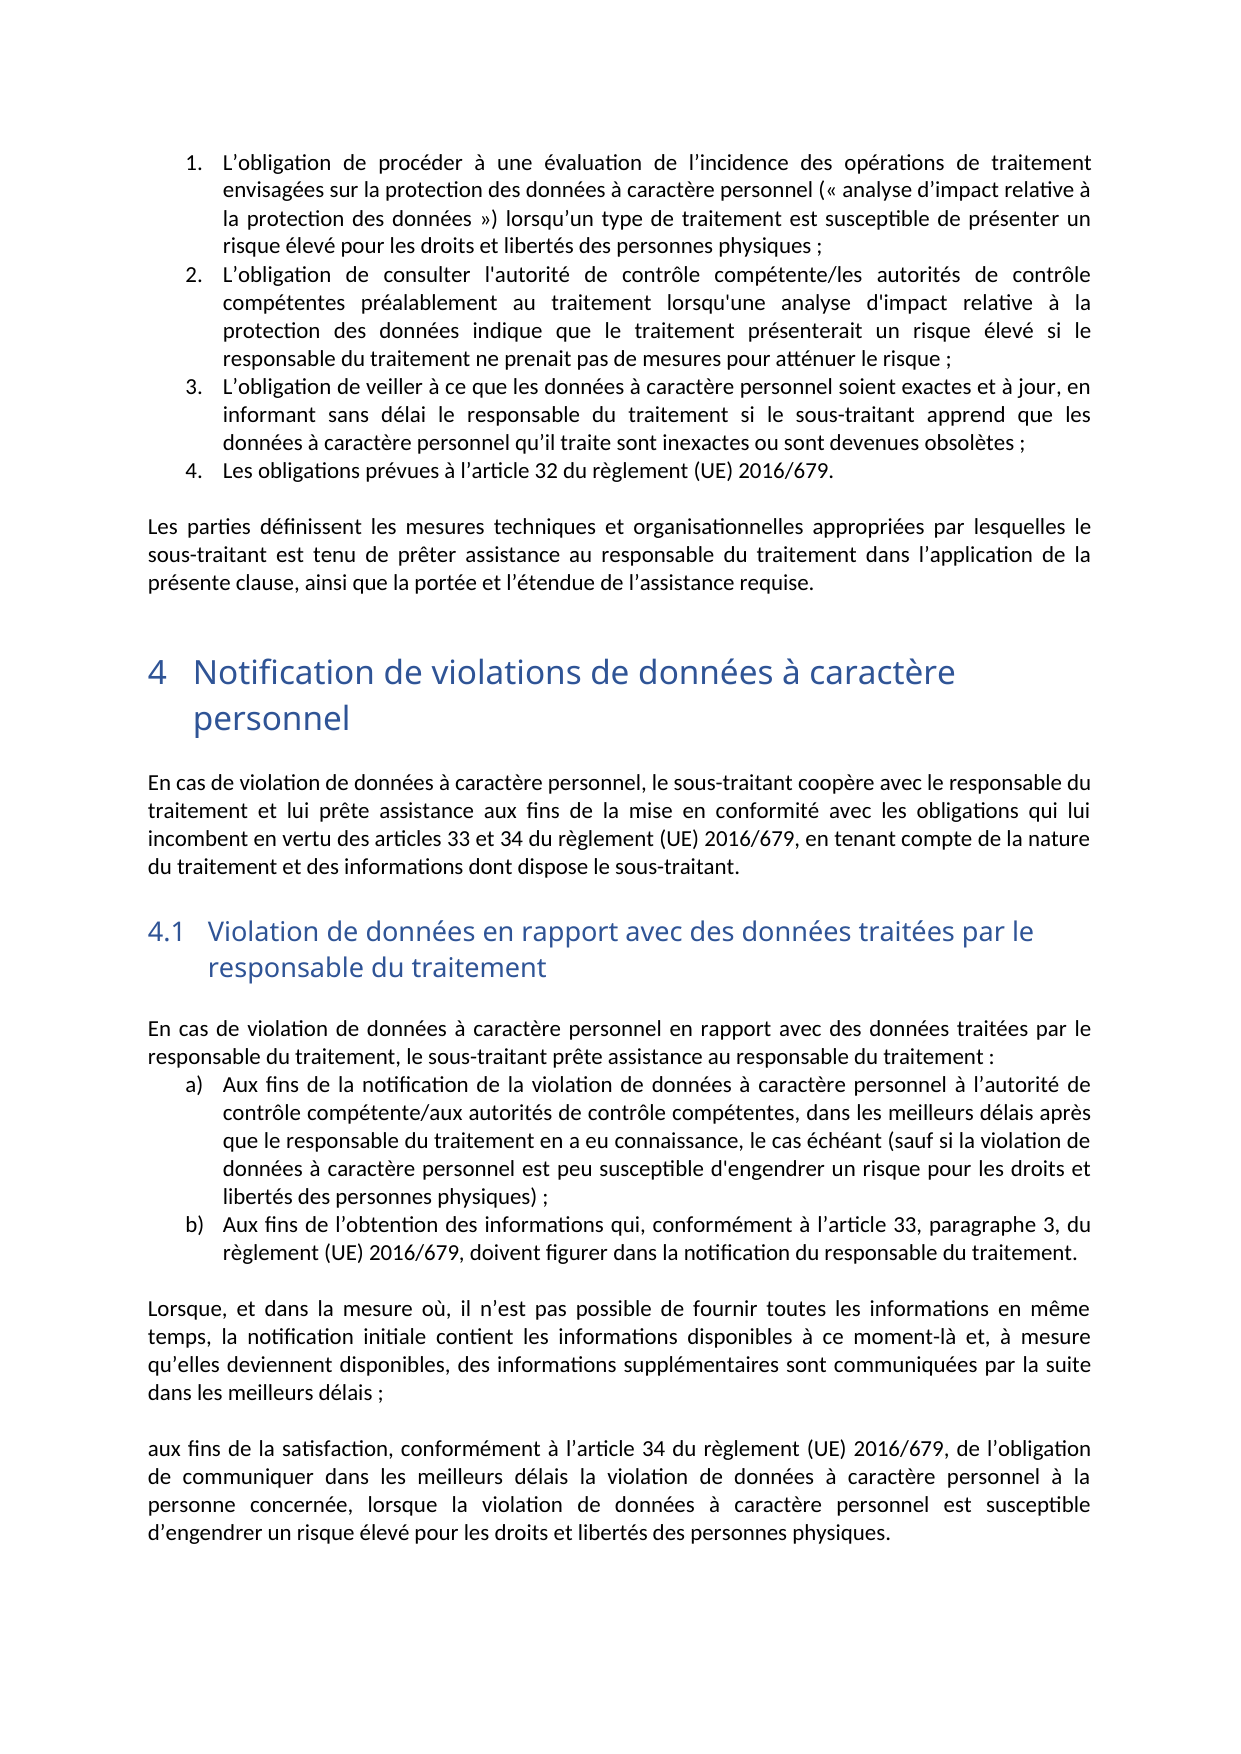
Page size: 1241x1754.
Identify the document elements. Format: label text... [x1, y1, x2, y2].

list Aux fins de la notification de la violation de données à caractère personnel à l’autorité de contrôle compétente/aux autorités de contrôle compétentes, dans les meilleurs délais après que le responsable du traitement en a eu connaissance, le cas échéant (sauf si la violation de données à caractère personnel est peu susceptible d'engendrer un risque pour les droits et libertés des personnes physiques) ; [185, 1070, 1093, 1210]
text Les parties définissent les mesures techniques et organisationnelles appropriées par lesquelles le sous-traitant est tenu de prêter assistance au responsable du traitement dans l’application de la présente clause, ainsi que la portée et l’étendue de l’assistance requise. [148, 512, 1093, 596]
text aux fins de la satisfaction, conformément à l’article 34 du règlement (UE) 2016/679, de l’obligation de communiquer dans les meilleurs délais la violation de données à caractère personnel à la personne concernée, lorsque la violation de données à caractère personnel est susceptible d’engendrer un risque élevé pour les droits et libertés des personnes physiques. [148, 1434, 1093, 1546]
text En cas de violation de données à caractère personnel en rapport avec des données traitées par le responsable du traitement, le sous-traitant prête assistance au responsable du traitement : [148, 1014, 1093, 1070]
text Lorsque, et dans la mesure où, il n’est pas possible de fournir toutes les informations en même temps, la notification initiale contient les informations disponibles à ce moment-là et, à mesure qu’elles deviennent disponibles, des informations supplémentaires sont communiquées par la suite dans les meilleurs délais ; [148, 1294, 1093, 1406]
subtitle Notification de violations de données à caractère personnel [148, 649, 1093, 740]
subtitle Violation de données en rapport avec des données traitées par le responsable du traitement [148, 912, 1093, 986]
list L’obligation de procéder à une évaluation de l’incidence des opérations de traitement envisagées sur la protection des données à caractère personnel (« analyse d’impact relative à la protection des données ») lorsqu’un type de traitement est susceptible de présenter un risque élevé pour les droits et libertés des personnes physiques ; [185, 148, 1093, 260]
list Aux fins de l’obtention des informations qui, conformément à l’article 33, paragraphe 3, du règlement (UE) 2016/679, doivent figurer dans la notification du responsable du traitement. [185, 1210, 1093, 1266]
text En cas de violation de données à caractère personnel, le sous-traitant coopère avec le responsable du traitement et lui prête assistance aux fins de la mise en conformité avec les obligations qui lui incombent en vertu des articles 33 et 34 du règlement (UE) 2016/679, en tenant compte de la nature du traitement et des informations dont dispose le sous-traitant. [148, 768, 1093, 880]
list L’obligation de consulter l'autorité de contrôle compétente/les autorités de contrôle compétentes préalablement au traitement lorsqu'une analyse d'impact relative à la protection des données indique que le traitement présenterait un risque élevé si le responsable du traitement ne prenait pas de mesures pour atténuer le risque ; [185, 260, 1093, 372]
list L’obligation de veiller à ce que les données à caractère personnel soient exactes et à jour, en informant sans délai le responsable du traitement si le sous-traitant apprend que les données à caractère personnel qu’il traite sont inexactes ou sont devenues obsolètes ; [185, 372, 1093, 456]
list Les obligations prévues à l’article 32 du règlement (UE) 2016/679. [185, 456, 1093, 484]
